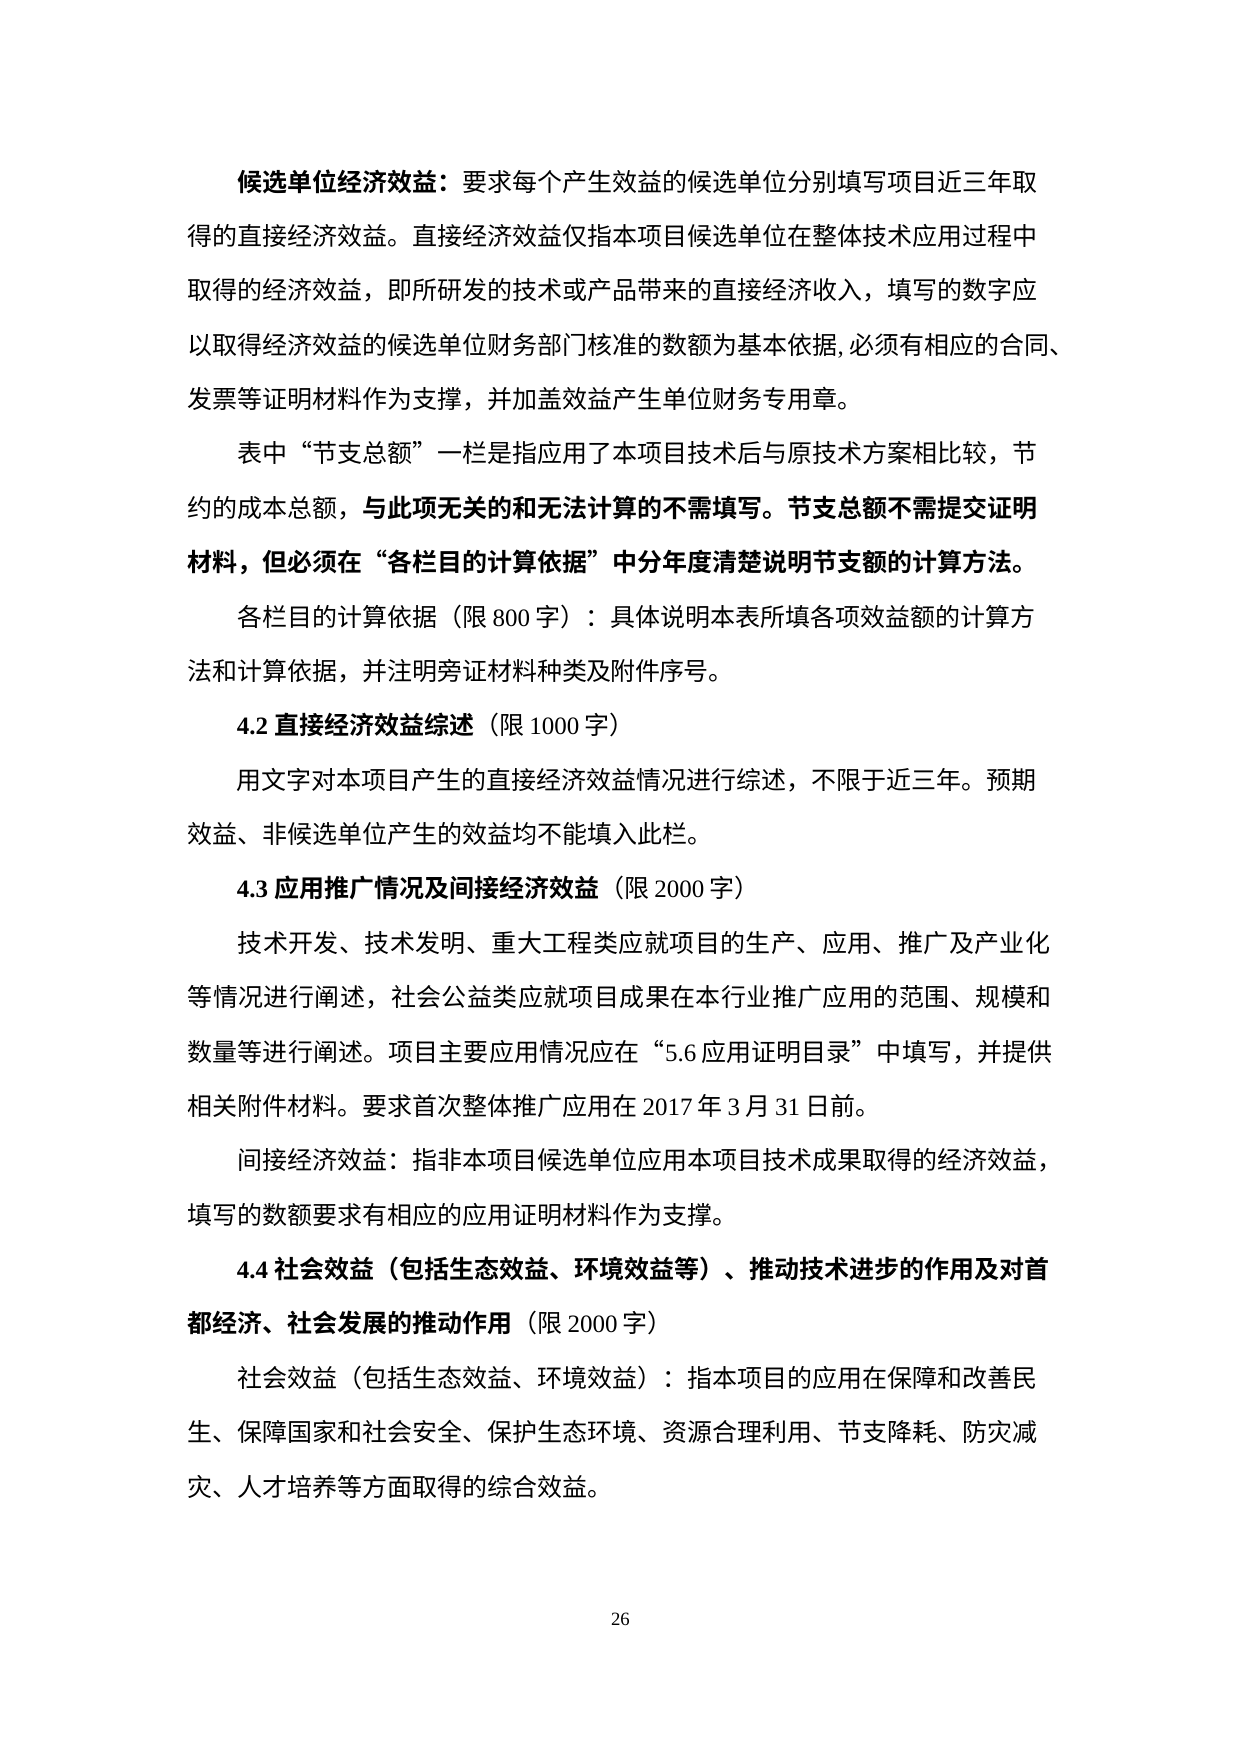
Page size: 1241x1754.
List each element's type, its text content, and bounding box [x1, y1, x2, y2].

text 4.2 直接经济效益综述（限1000字） [187, 706, 1053, 742]
text 候选单位经济效益：要求每个产生效益的候选单位分别填写项目近三年取得的直接经济效益。直接经济效益仅指本项目候选单位在整体技术应用过程中取得的经济效益，即所研发的技术或产品带来的直接经济收入，填写的数字应以取得经济效益的候选单位财务部门核准的数额为基本依据, 必须有相应的合同、发票等证明材料作为支撑，并加盖效益产生单位财务专用章。 [187, 162, 1053, 416]
text 4.4 社会效益（包括生态效益、环境效益等）、推动技术进步的作用及对首都经济、社会发展的推动作用（限2000字） [187, 1249, 1053, 1340]
text 各栏目的计算依据（限800字）：具体说明本表所填各项效益额的计算方法和计算依据，并注明旁证材料种类及附件序号。 [187, 597, 1053, 688]
text 间接经济效益：指非本项目候选单位应用本项目技术成果取得的经济效益，填写的数额要求有相应的应用证明材料作为支撑。 [187, 1141, 1053, 1231]
text 用文字对本项目产生的直接经济效益情况进行综述，不限于近三年。预期效益、非候选单位产生的效益均不能填入此栏。 [187, 760, 1053, 851]
text 表中“节支总额”一栏是指应用了本项目技术后与原技术方案相比较，节约的成本总额，与此项无关的和无法计算的不需填写。节支总额不需提交证明材料，但必须在“各栏目的计算依据”中分年度清楚说明节支额的计算方法。 [187, 434, 1053, 579]
text 技术开发、技术发明、重大工程类应就项目的生产、应用、推广及产业化等情况进行阐述，社会公益类应就项目成果在本行业推广应用的范围、规模和数量等进行阐述。项目主要应用情况应在“5.6应用证明目录”中填写，并提供相关附件材料。要求首次整体推广应用在2017年3月31日前。 [187, 923, 1053, 1123]
text 社会效益（包括生态效益、环境效益）：指本项目的应用在保障和改善民生、保障国家和社会安全、保护生态环境、资源合理利用、节支降耗、防灾减灾、人才培养等方面取得的综合效益。 [187, 1358, 1053, 1503]
text 4.3 应用推广情况及间接经济效益（限2000字） [187, 869, 1053, 905]
